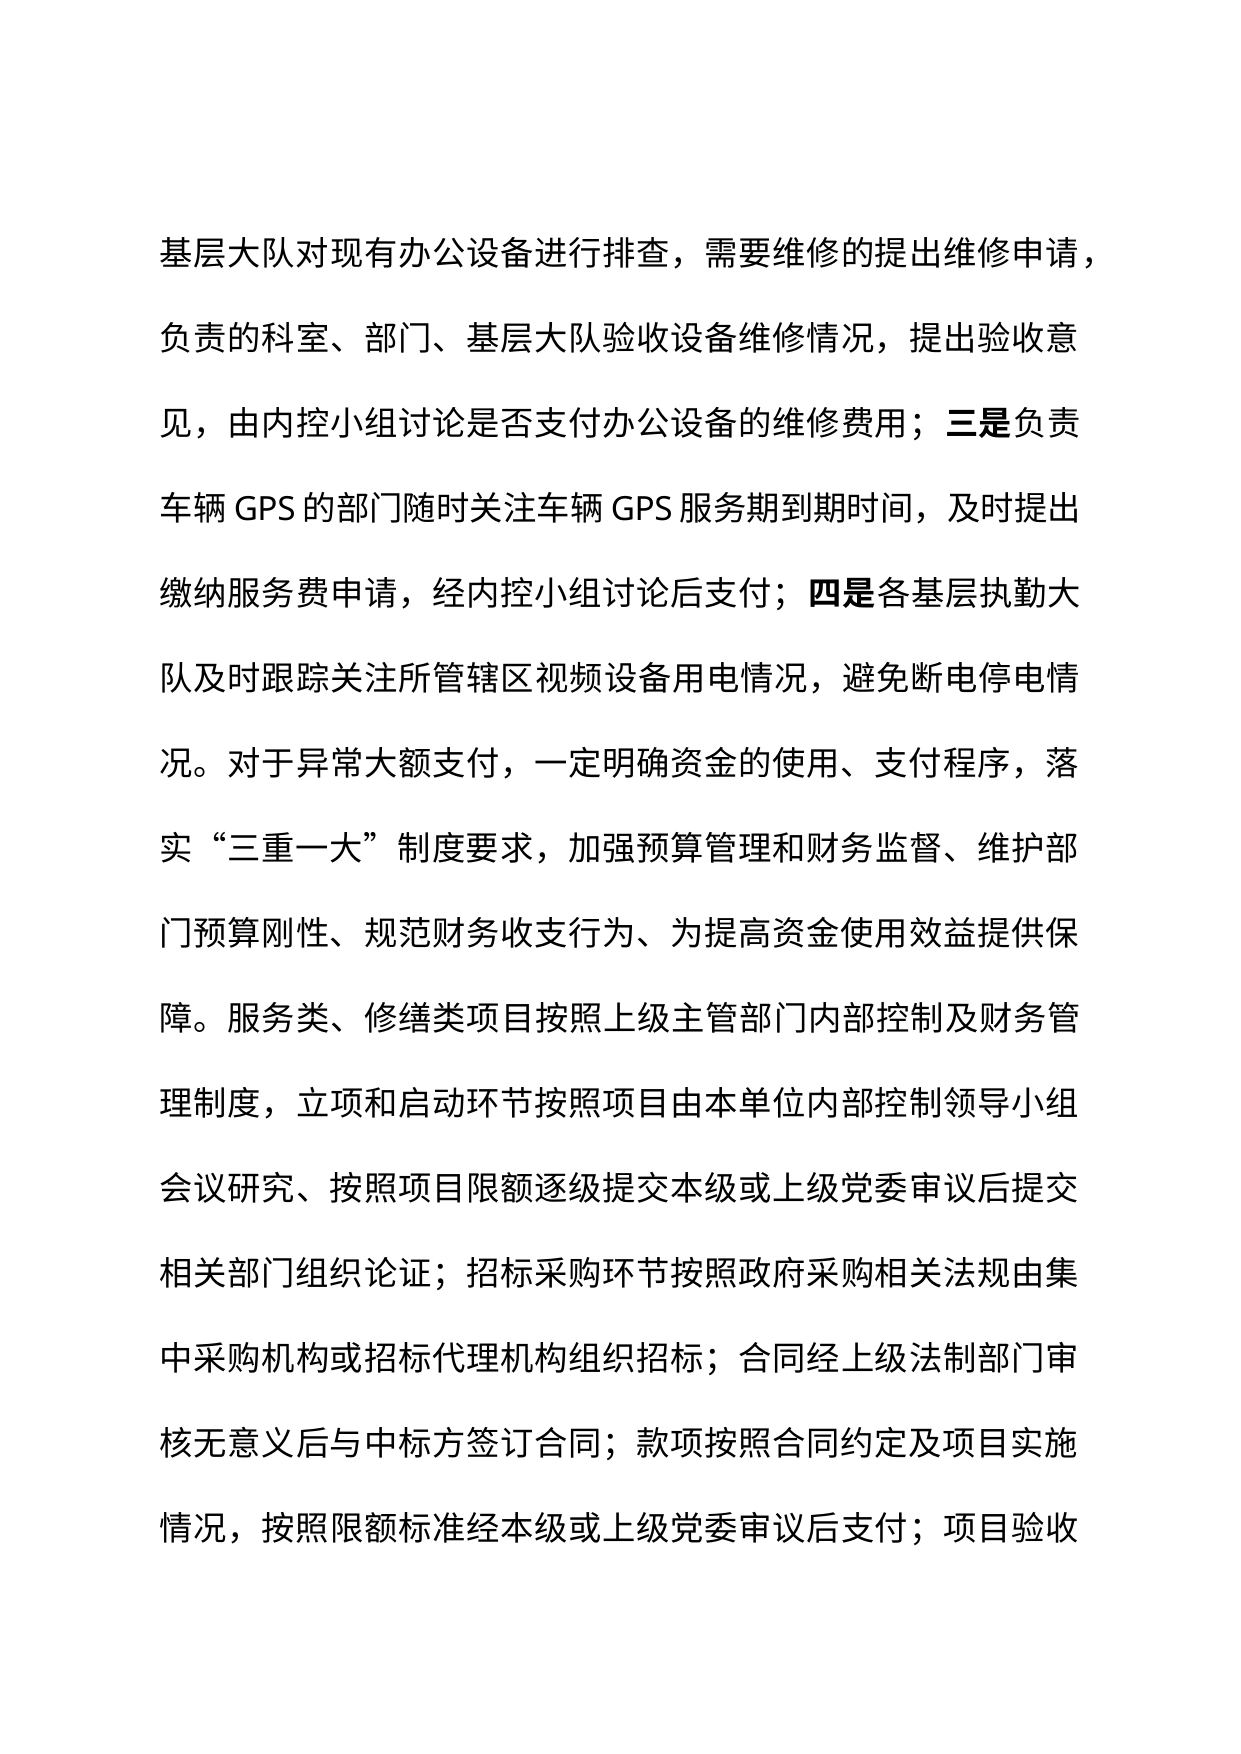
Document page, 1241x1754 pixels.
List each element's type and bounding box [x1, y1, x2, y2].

text [159, 209, 1081, 1569]
